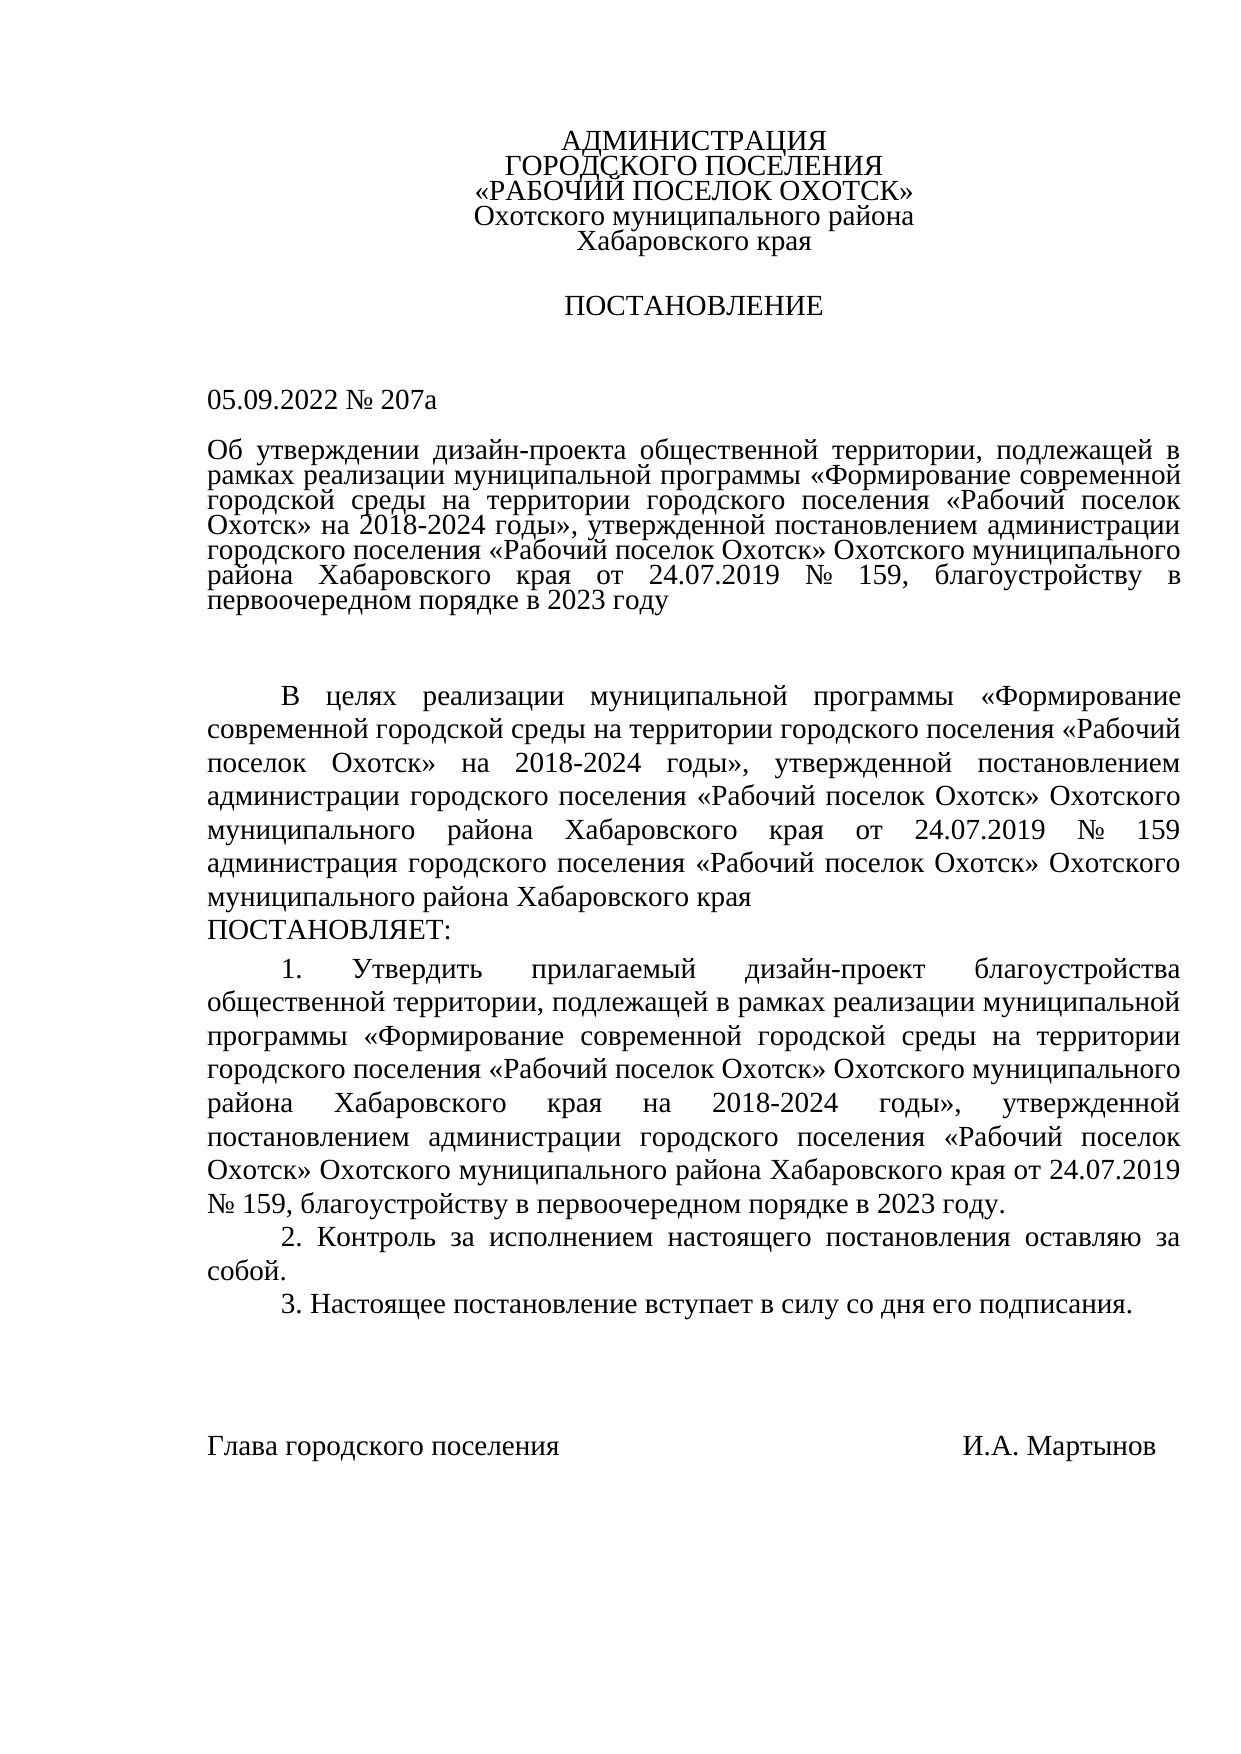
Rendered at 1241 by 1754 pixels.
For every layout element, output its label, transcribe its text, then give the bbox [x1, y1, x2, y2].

title «РАБОЧИЙ ПОСЕЛОК ОХОТСК» [207, 180, 1181, 205]
title ГОРОДСКОГО ПОСЕЛЕНИЯ [584, 155, 1181, 180]
text 05.09.2022 № 207а [207, 389, 1181, 414]
title Хабаровского края [207, 230, 1181, 255]
text 2. Контроль за исполнением настоящего постановления оставляю за собой. [207, 1219, 1181, 1286]
text В целях реализации муниципальной программы «Формирование современной городской среды на территории городского поселения «Рабочий поселок Охотск» на 2018-2024 годы», утвержденной постановлением администрации городского поселения «Рабочий поселок Охотск» Охотского муниципального района Хабаровского края от 24.07.2019 № 159 администрация городского поселения «Рабочий поселок Охотск» Охотского муниципального района Хабаровского края [207, 678, 1181, 912]
text 3. Настоящее постановление вступает в силу со дня его подписания. [207, 1286, 1181, 1320]
text Глава городского поселения И.А. Мартынов [207, 1436, 1181, 1461]
text 1. Утвердить прилагаемый дизайн-проект благоустройства общественной территории, подлежащей в рамках реализации муниципальной программы «Формирование современной городской среды на территории городского поселения «Рабочий поселок Охотск» Охотского муниципального района Хабаровского края на 2018-2024 годы», утвержденной постановлением администрации городского поселения «Рабочий поселок Охотск» Охотского муниципального района Хабаровского края от 24.07.2019 № 159, благоустройству в первоочередном порядке в 2023 году. [207, 951, 1181, 1219]
title ПОСТАНОВЛЕНИЕ [207, 288, 1181, 322]
text ПОСТАНОВЛЯЕТ: [207, 912, 1181, 946]
title АДМИНИСТРАЦИЯ [207, 130, 1181, 155]
title ГОРОДСКОГО ПОСЕЛЕНИЯ [207, 155, 586, 180]
title Охотского муниципального района [207, 205, 1181, 230]
text Об утверждении дизайн-проекта общественной территории, подлежащей в рамках реализации муниципальной программы «Формирование современной городской среды на территории городского поселения «Рабочий поселок Охотск» на 2018-2024 годы», утвержденной постановлением администрации городского поселения «Рабочий поселок Охотск» Охотского муниципального района Хабаровского края от 24.07.2019 № 159, благоустройству в первоочередном порядке в 2023 году [207, 439, 1181, 614]
